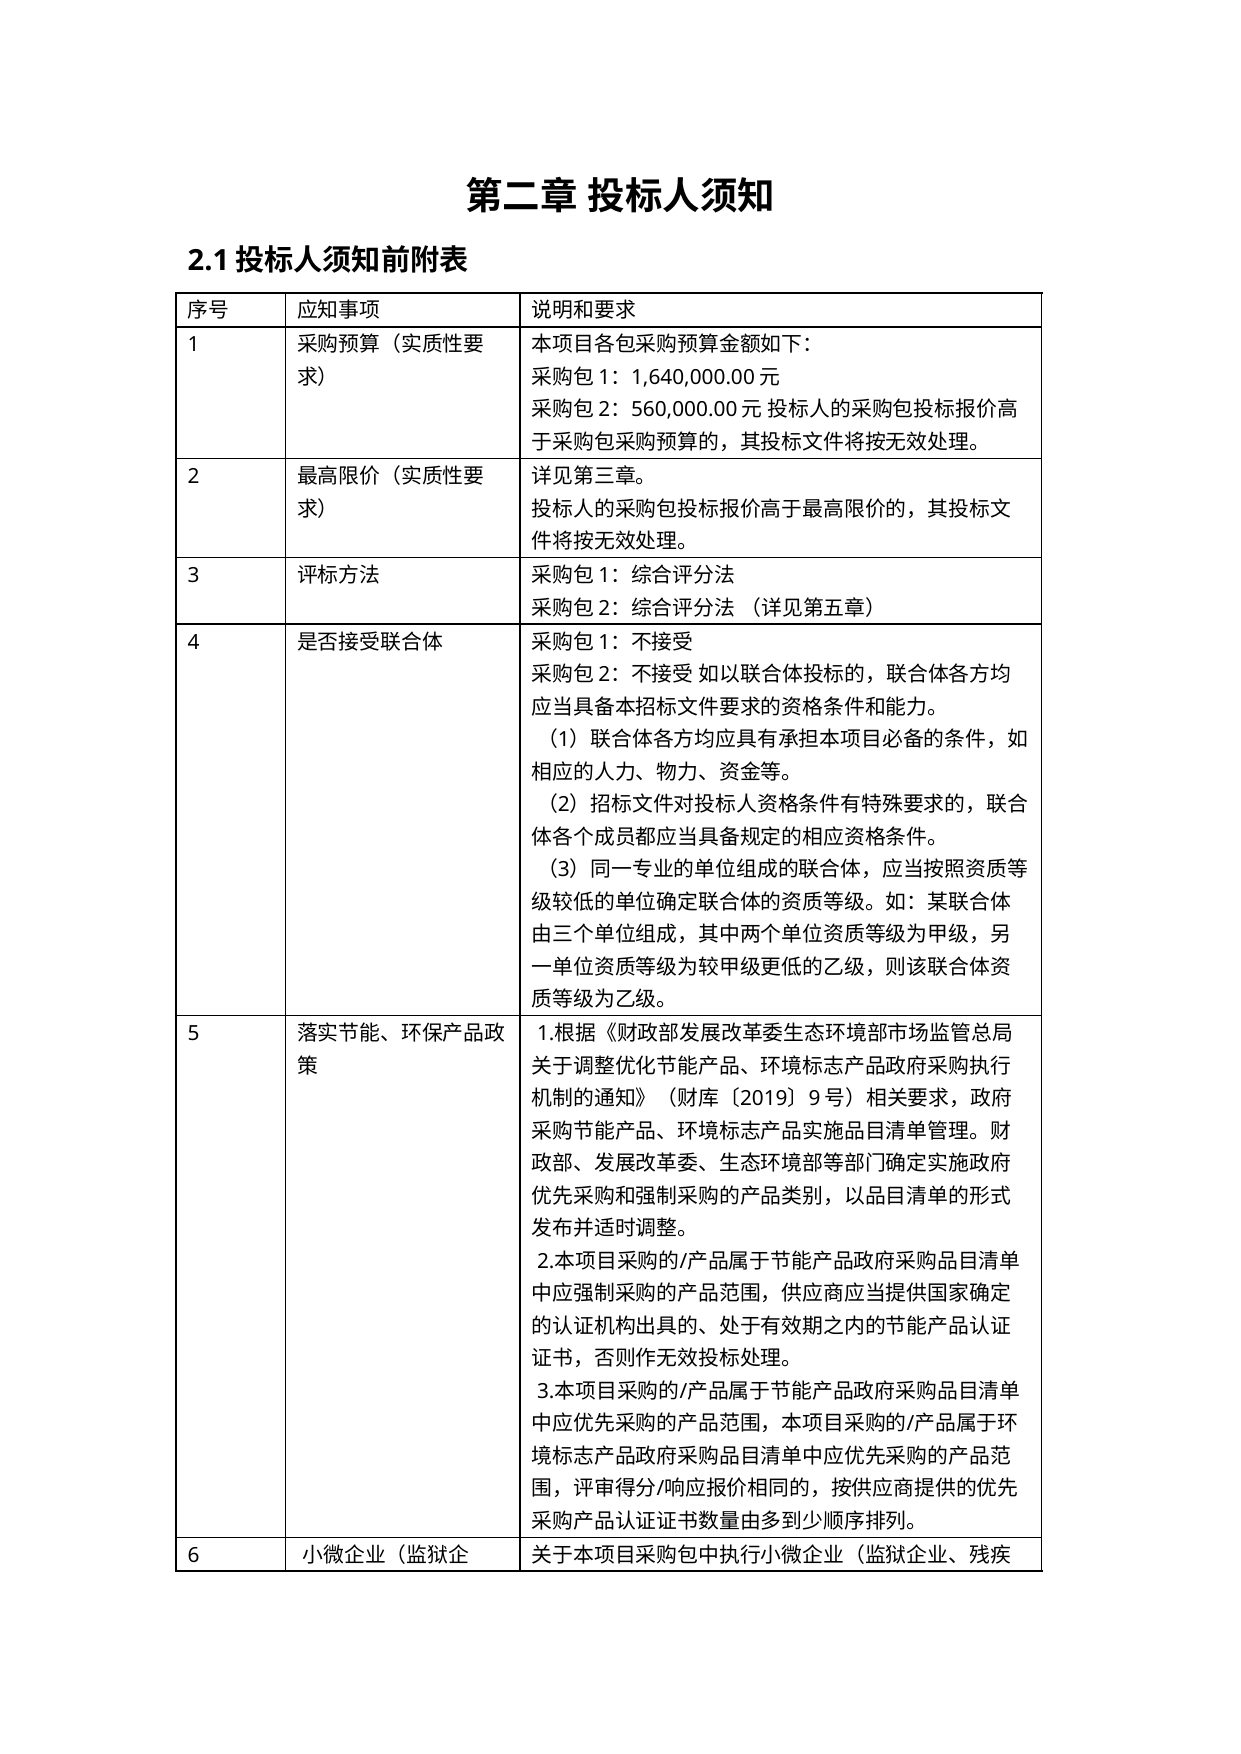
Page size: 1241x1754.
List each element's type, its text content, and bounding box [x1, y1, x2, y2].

table_cell 5 [177, 1016, 285, 1536]
table_cell 最高限价（实质性要求） [286, 459, 519, 557]
table_cell 4 [177, 625, 285, 1015]
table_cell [286, 1538, 519, 1570]
table_header 说明和要求 [521, 294, 1041, 326]
table_header 序号 [177, 294, 285, 326]
table_cell 落实节能、环保产品政策 [286, 1016, 519, 1536]
table_cell 2 [177, 459, 285, 557]
table_cell 本项目各包采购预算金额如下： 采购包1：1,640,000.00元 采购包2：560,000.00元 投标人的采购包投标报价高于采购包采购预算的，其投标文件将按无效处理。 [521, 328, 1041, 458]
table_cell 3 [177, 558, 285, 623]
table_cell 采购包1：综合评分法 采购包2：综合评分法 （详见第五章） [521, 558, 1041, 623]
table_cell 详见第三章。 投标人的采购包投标报价高于最高限价的，其投标文件将按无效处理。 [521, 459, 1041, 557]
table_header 应知事项 [286, 294, 519, 326]
text 第二章 投标人须知 [187, 162, 1053, 227]
table_cell 6 [177, 1538, 285, 1570]
text 2.1投标人须知前附表 [187, 227, 1053, 292]
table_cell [521, 1538, 1041, 1570]
table_cell 1 [177, 328, 285, 458]
table_cell 是否接受联合体 [286, 625, 519, 1015]
table_cell 采购包1：不接受 采购包2：不接受 如以联合体投标的，联合体各方均应当具备本招标文件要求的资格条件和能力。 （1）联合体各方均应具有承担本项目必备的条件，如相应的人力、物力、资金等。 （2）招标文件对投标人资格条件有特殊要求的，联合体各个成员都应当具备规定的相应资格条件。 （3）同一专业的单位组成的联合体，应当按照资质等级较低的单位确定联合体的资质等级。如：某联合体由三个单位组成，其中两个单位资质等级为甲级，另一单位资质等级为较甲级更低的乙级，则该联合体资质等级为乙级。 [521, 625, 1041, 1015]
table_cell 采购预算（实质性要求） [286, 328, 519, 458]
table_cell 1.根据《财政部发展改革委生态环境部市场监管总局关于调整优化节能产品、环境标志产品政府采购执行机制的通知》（财库〔2019〕9号）相关要求，政府采购节能产品、环境标志产品实施品目清单管理。财政部、发展改革委、生态环境部等部门确定实施政府优先采购和强制采购的产品类别，以品目清单的形式发布并适时调整。 2.本项目采购的/产品属于节能产品政府采购品目清单中应强制采购的产品范围，供应商应当提供国家确定的认证机构出具的、处于有效期之内的节能产品认证证书，否则作无效投标处理。 3.本项目采购的/产品属于节能产品政府采购品目清单中应优先采购的产品范围，本项目采购的/产品属于环境标志产品政府采购品目清单中应优先采购的产品范围，评审得分/响应报价相同的，按供应商提供的优先采购产品认证证书数量由多到少顺序排列。 [521, 1016, 1041, 1536]
table_cell 评标方法 [286, 558, 519, 623]
